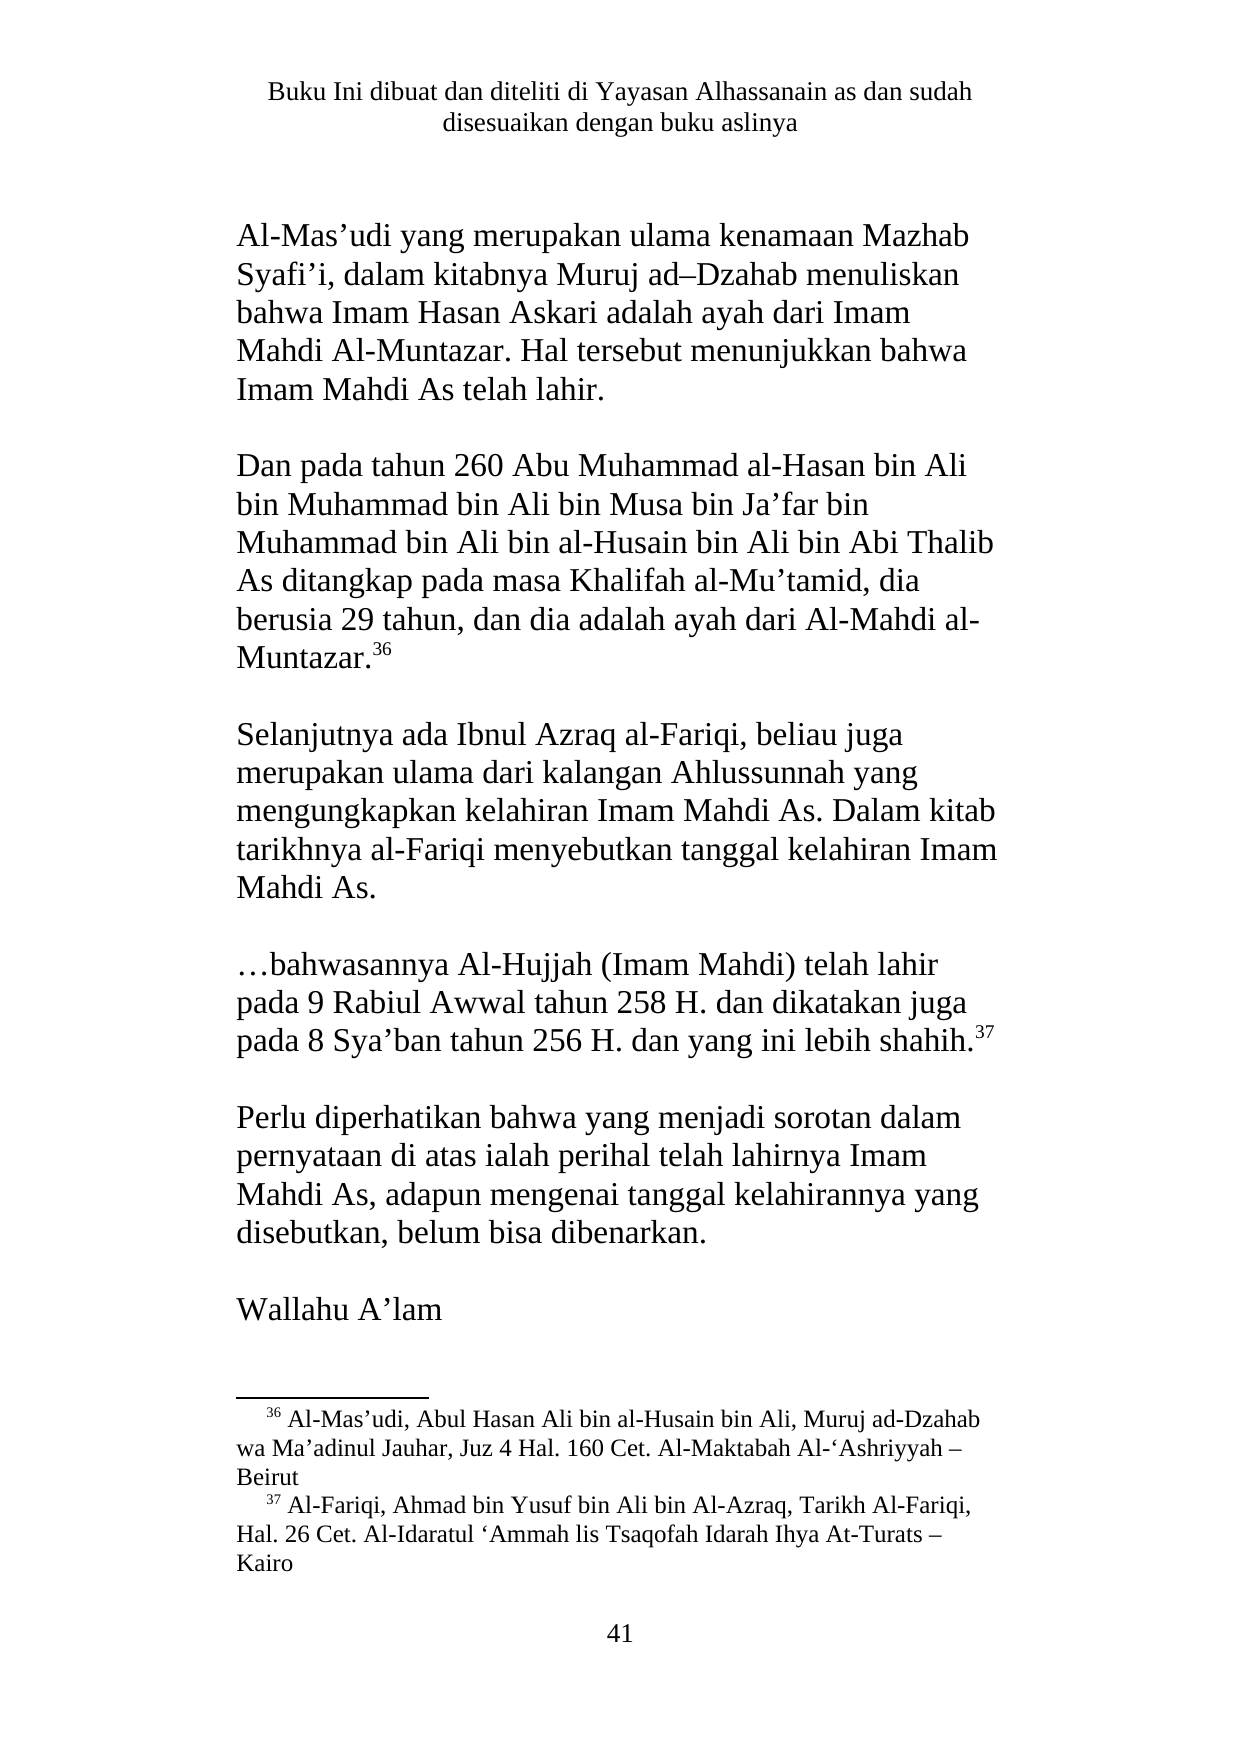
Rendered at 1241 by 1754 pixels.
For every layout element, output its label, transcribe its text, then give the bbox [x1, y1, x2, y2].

text …bahwasannya Al-Hujjah (Imam Mahdi) telah lahir pada 9 Rabiul Awwal tahun 258 H. dan dikatakan juga pada 8 Sya’ban tahun 256 H. dan yang ini lebih shahih. [236, 944, 1004, 1059]
text Al-Mas’udi yang merupakan ulama kenamaan Mazhab Syafi’i, dalam kitabnya Muruj ad–Dzahab menuliskan bahwa Imam Hasan Askari adalah ayah dari Imam Mahdi Al-Muntazar. Hal tersebut menunjukkan bahwa Imam Mahdi As telah lahir. [236, 216, 1004, 407]
text Wallahu A’lam [236, 1289, 1004, 1327]
text Selanjutnya ada Ibnul Azraq al-Fariqi, beliau juga merupakan ulama dari kalangan Ahlussunnah yang mengungkapkan kelahiran Imam Mahdi As. Dalam kitab tarikhnya al-Fariqi menyebutkan tanggal kelahiran Imam Mahdi As. [236, 714, 1004, 906]
text Dan pada tahun 260 Abu Muhammad al-Hasan bin Ali bin Muhammad bin Ali bin Musa bin Ja’far bin Muhammad bin Ali bin al-Husain bin Ali bin Abi Thalib As ditangkap pada masa Khalifah al-Mu’tamid, dia berusia 29 tahun, dan dia adalah ayah dari Al-Mahdi al-Muntazar. [236, 446, 1004, 676]
text Perlu diperhatikan bahwa yang menjadi sorotan dalam pernyataan di atas ialah perihal telah lahirnya Imam Mahdi As, adapun mengenai tanggal kelahirannya yang disebutkan, belum bisa dibenarkan. [236, 1097, 1004, 1251]
